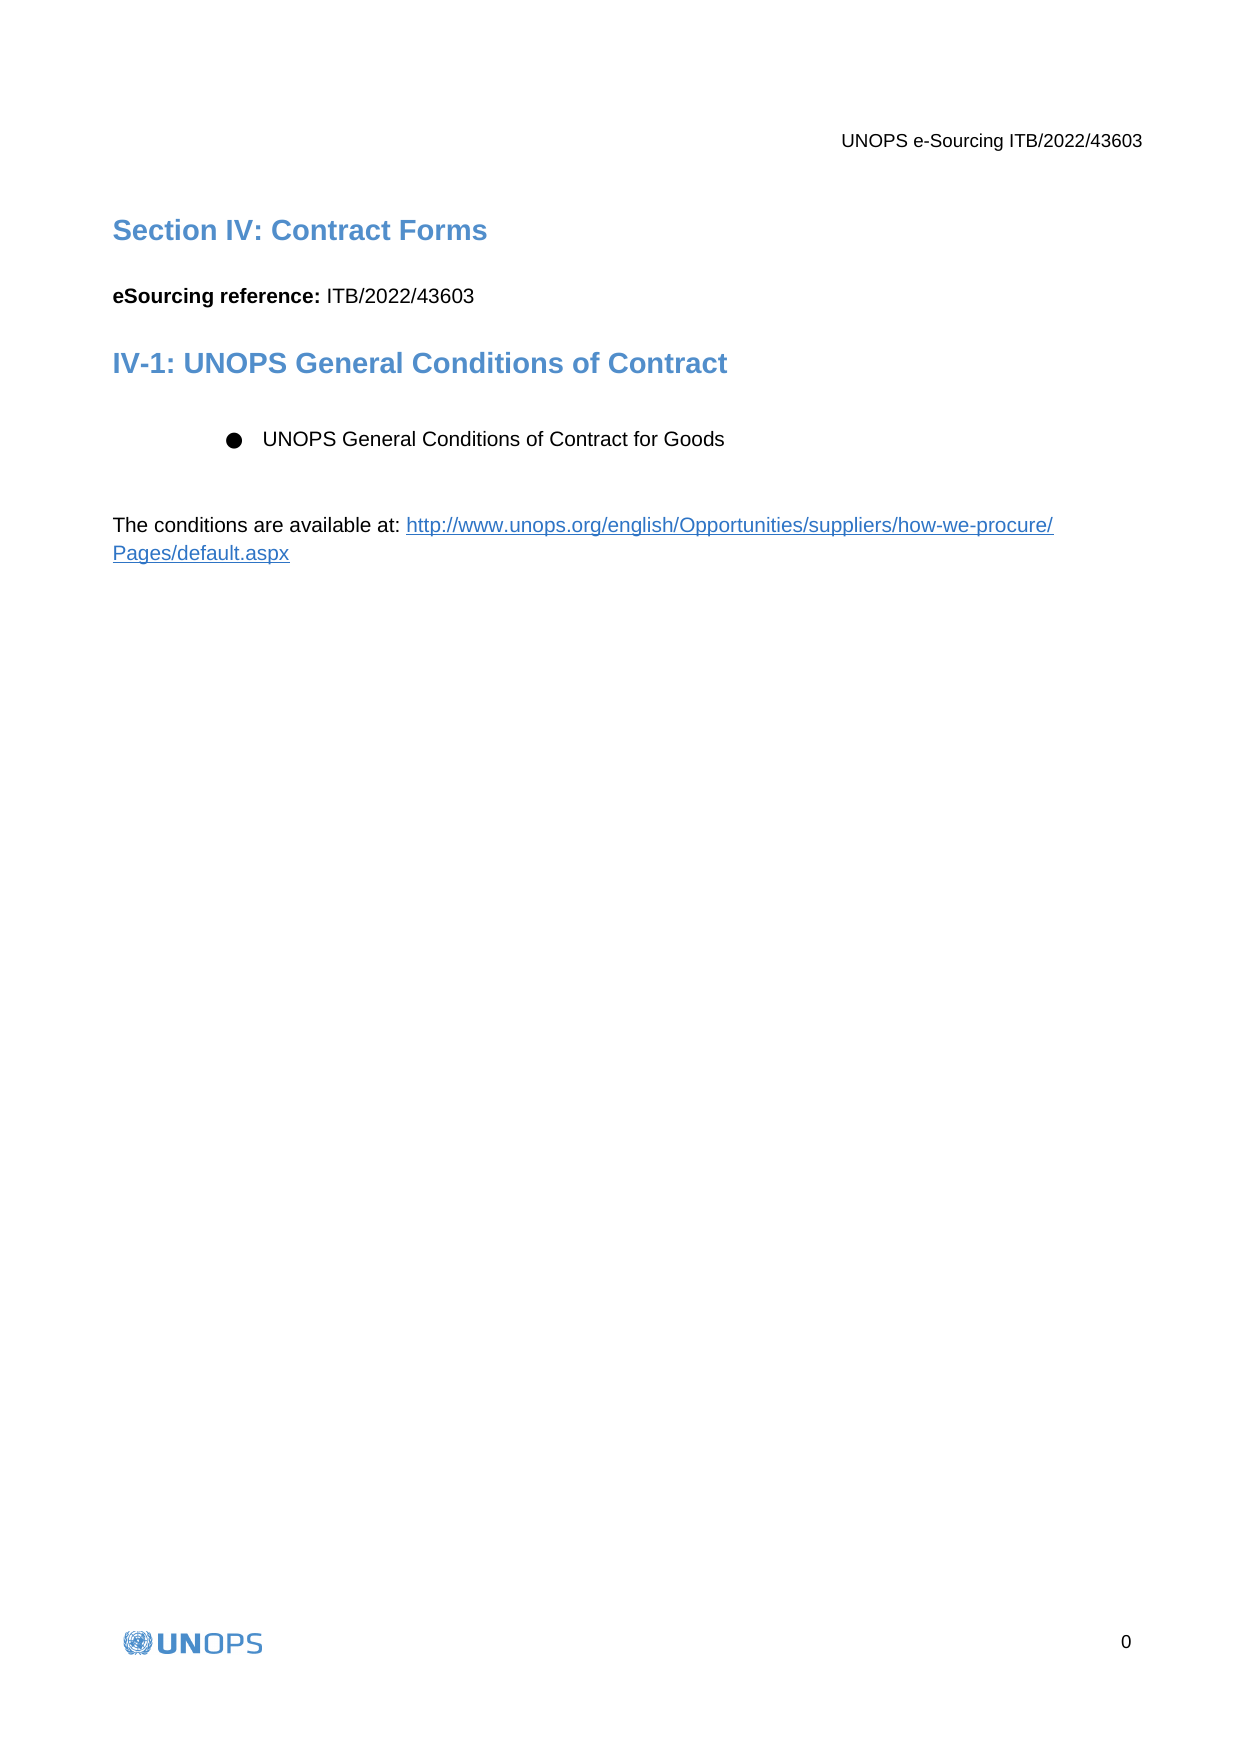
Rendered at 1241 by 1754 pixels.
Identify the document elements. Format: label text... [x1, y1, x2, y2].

text IV-1: UNOPS General Conditions of Contract [112, 346, 1128, 379]
list UNOPS General Conditions of Contract for Goods [225, 416, 1128, 458]
text The conditions are available at: http://www.unops.org/english/Opportunities/suppliers/how-we-procure/Pages/default.aspx [112, 513, 1128, 564]
text eSourcing reference: ITB/2022/43603 [112, 284, 1128, 308]
text Section IV: Contract Forms [112, 213, 1128, 247]
picture [123, 1631, 262, 1655]
